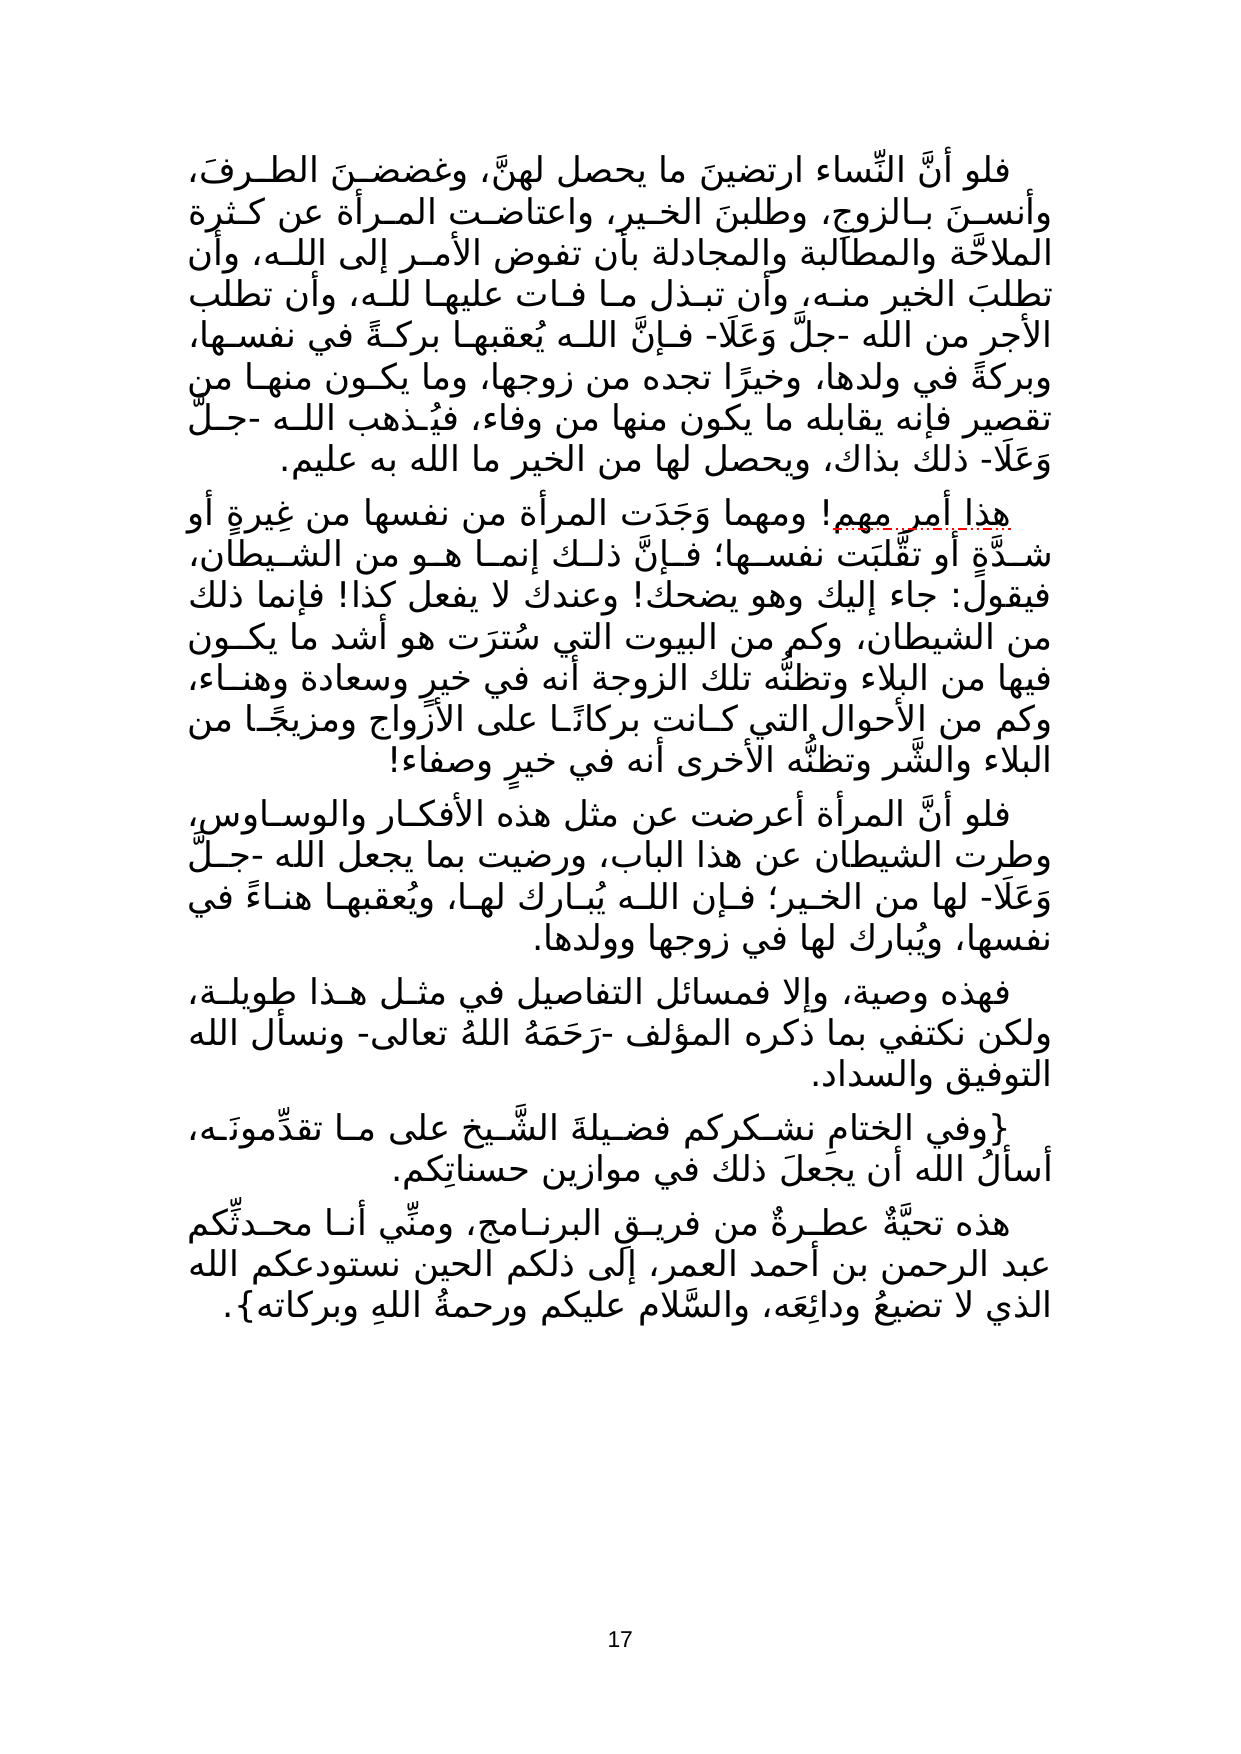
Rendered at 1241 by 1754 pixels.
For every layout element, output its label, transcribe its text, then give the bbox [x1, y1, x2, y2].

text فهذه وصية، وإلا فمسائل التفاصيل في مثل هذا طويلة، ولكن نكتفي بما ذكره المؤلف -رَحَمَهُ اللهُ تعالى- ونسأل الله التوفيق والسداد. [187, 971, 1053, 1095]
text فلو أنَّ المرأة أعرضت عن مثل هذه الأفكار والوساوس، وطرت الشيطان عن هذا الباب، ورضيت بما يجعل الله -جلَّ وَعَلَا- لها من الخير؛ فإن الله يُبارك لها، ويُعقبها هناءً في نفسها، ويُبارك لها في زوجها وولدها. [187, 794, 1053, 959]
text فلو أنَّ النِّساء ارتضينَ ما يحصل لهنَّ، وغضضنَ الطرفَ، وأنسنَ بالزوجِ، وطلبنَ الخير، واعتاضت المرأة عن كثرة الملاحَّة والمطالبة والمجادلة بأن تفوض الأمر إلى الله، وأن تطلبَ الخير منه، وأن تبذل ما فات عليها لله، وأن تطلب الأجر من الله -جلَّ وَعَلَا- فإنَّ الله يُعقبها بركةً في نفسها، وبركةً في ولدها، وخيرًا تجده من زوجها، وما يكون منها من تقصير فإنه يقابله ما يكون منها من وفاء، فيُذهب الله -جلَّ وَعَلَا- ذلك بذاك، ويحصل لها من الخير ما الله به عليم. [187, 150, 1053, 480]
text هذا أمر مهم! ومهما وَجَدَت المرأة من نفسها من غِيرةٍ أو شدَّةٍ أو تقَّلبَت نفسها؛ فإنَّ ذلك إنما هو من الشيطان، فيقول: جاء إليك وهو يضحك! وعندك لا يفعل كذا! فإنما ذلك من الشيطان، وكم من البيوت التي سُترَت هو أشد ما يكون فيها من البلاء وتظنُّه تلك الزوجة أنه في خيرٍ وسعادة وهناء، وكم من الأحوال التي كانت بركانًا على الأزواج ومزيجًا من البلاء والشَّر وتظنُّه الأخرى أنه في خيرٍ وصفاء! [187, 492, 1053, 781]
text {وفي الختامِ نشكركم فضيلةَ الشَّيخ على ما تقدِّمونَه، أسألُ الله أن يجعلَ ذلك في موازين حسناتِكم. [187, 1107, 1053, 1190]
text هذه تحيَّةٌ عطرةٌ من فريقِ البرنامج، ومنِّي أنا محدثِّكم عبد الرحمن بن أحمد العمر، إلى ذلكم الحين نستودعكم الله الذي لا تضيعُ ودائِعَه، والسَّلام عليكم ورحمةُ اللهِ وبركاته}. [187, 1202, 1053, 1326]
